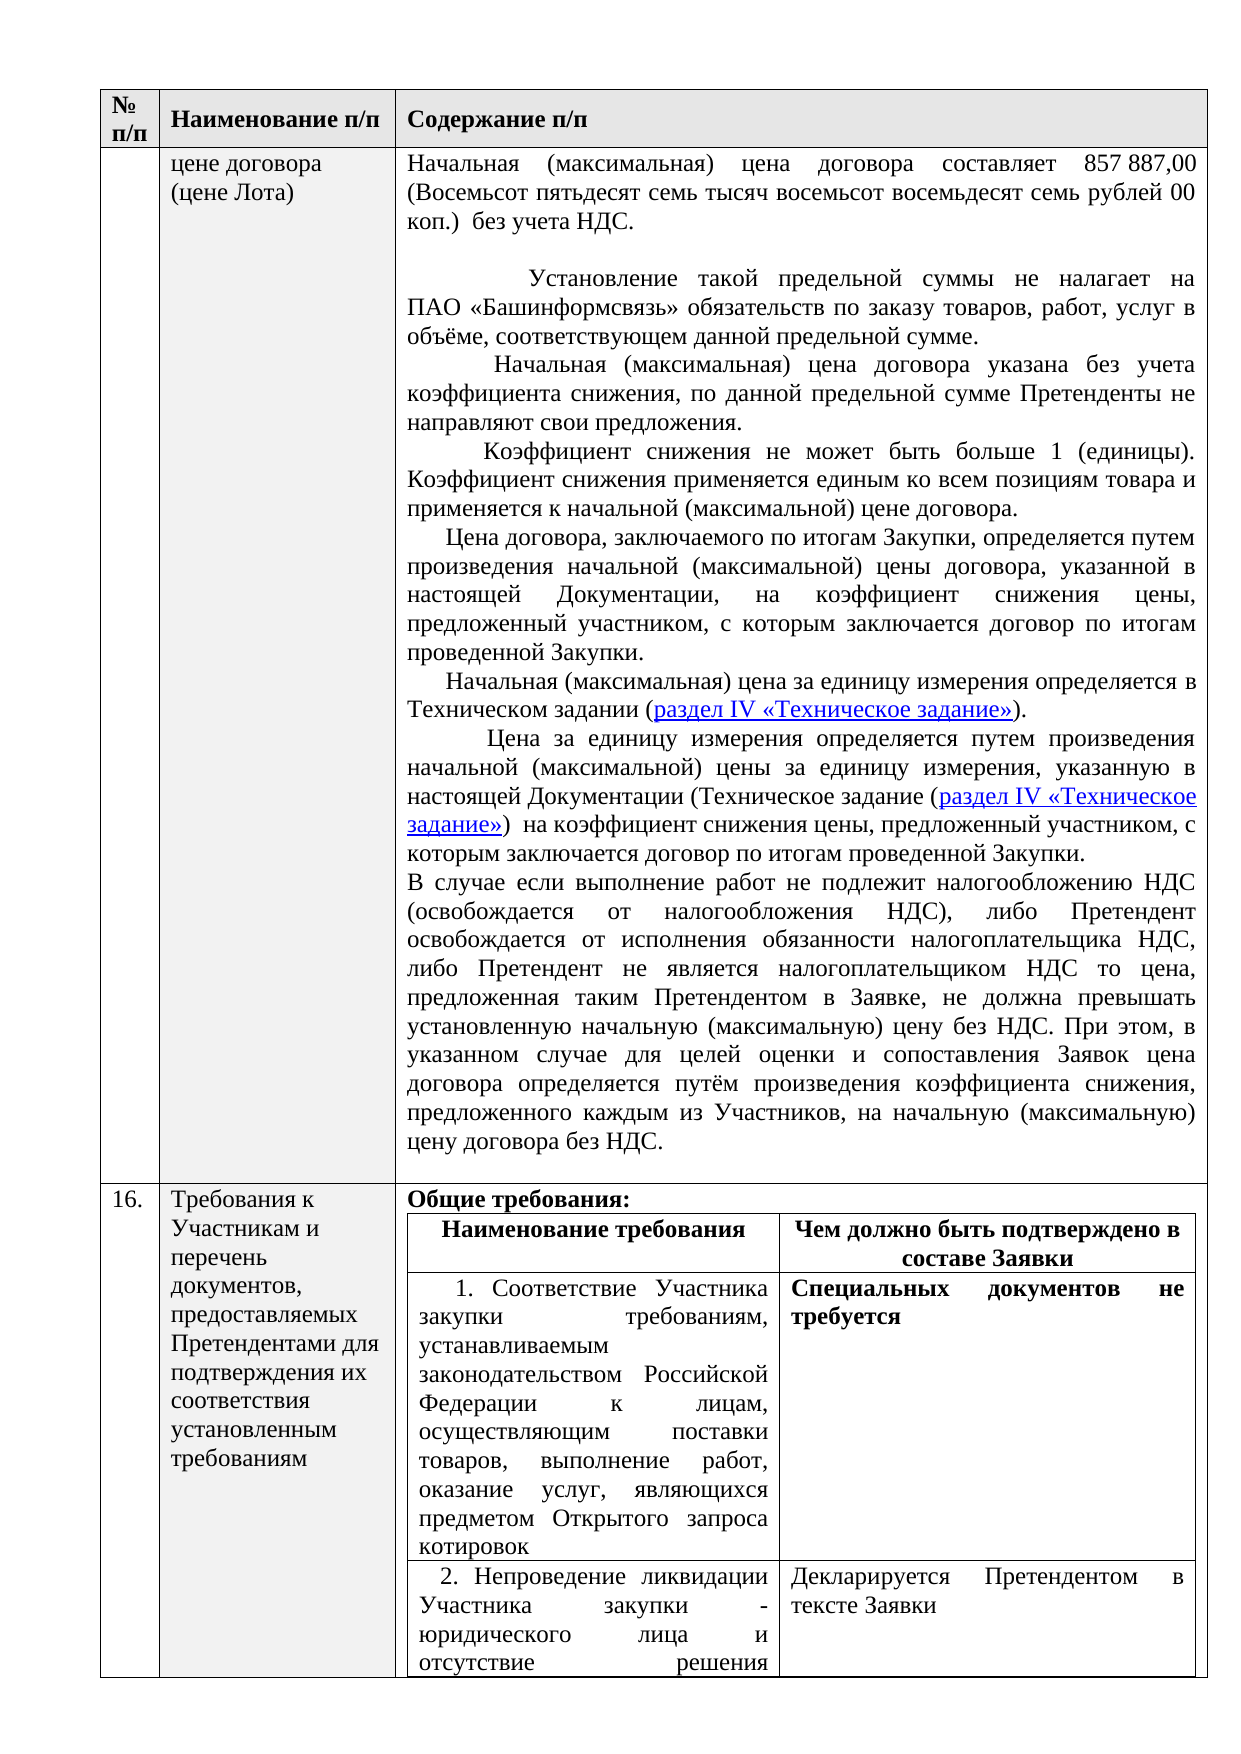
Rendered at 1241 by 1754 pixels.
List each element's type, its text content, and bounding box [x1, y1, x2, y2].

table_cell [396, 148, 1207, 1183]
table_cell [160, 148, 395, 1183]
table_header Содержание п/п [396, 90, 1207, 147]
table_header Наименование п/п [160, 90, 395, 147]
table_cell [160, 1184, 395, 1677]
table_cell [101, 148, 159, 1183]
table_cell [101, 1184, 159, 1677]
table_header № п/п [101, 90, 159, 147]
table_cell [396, 1184, 1207, 1677]
